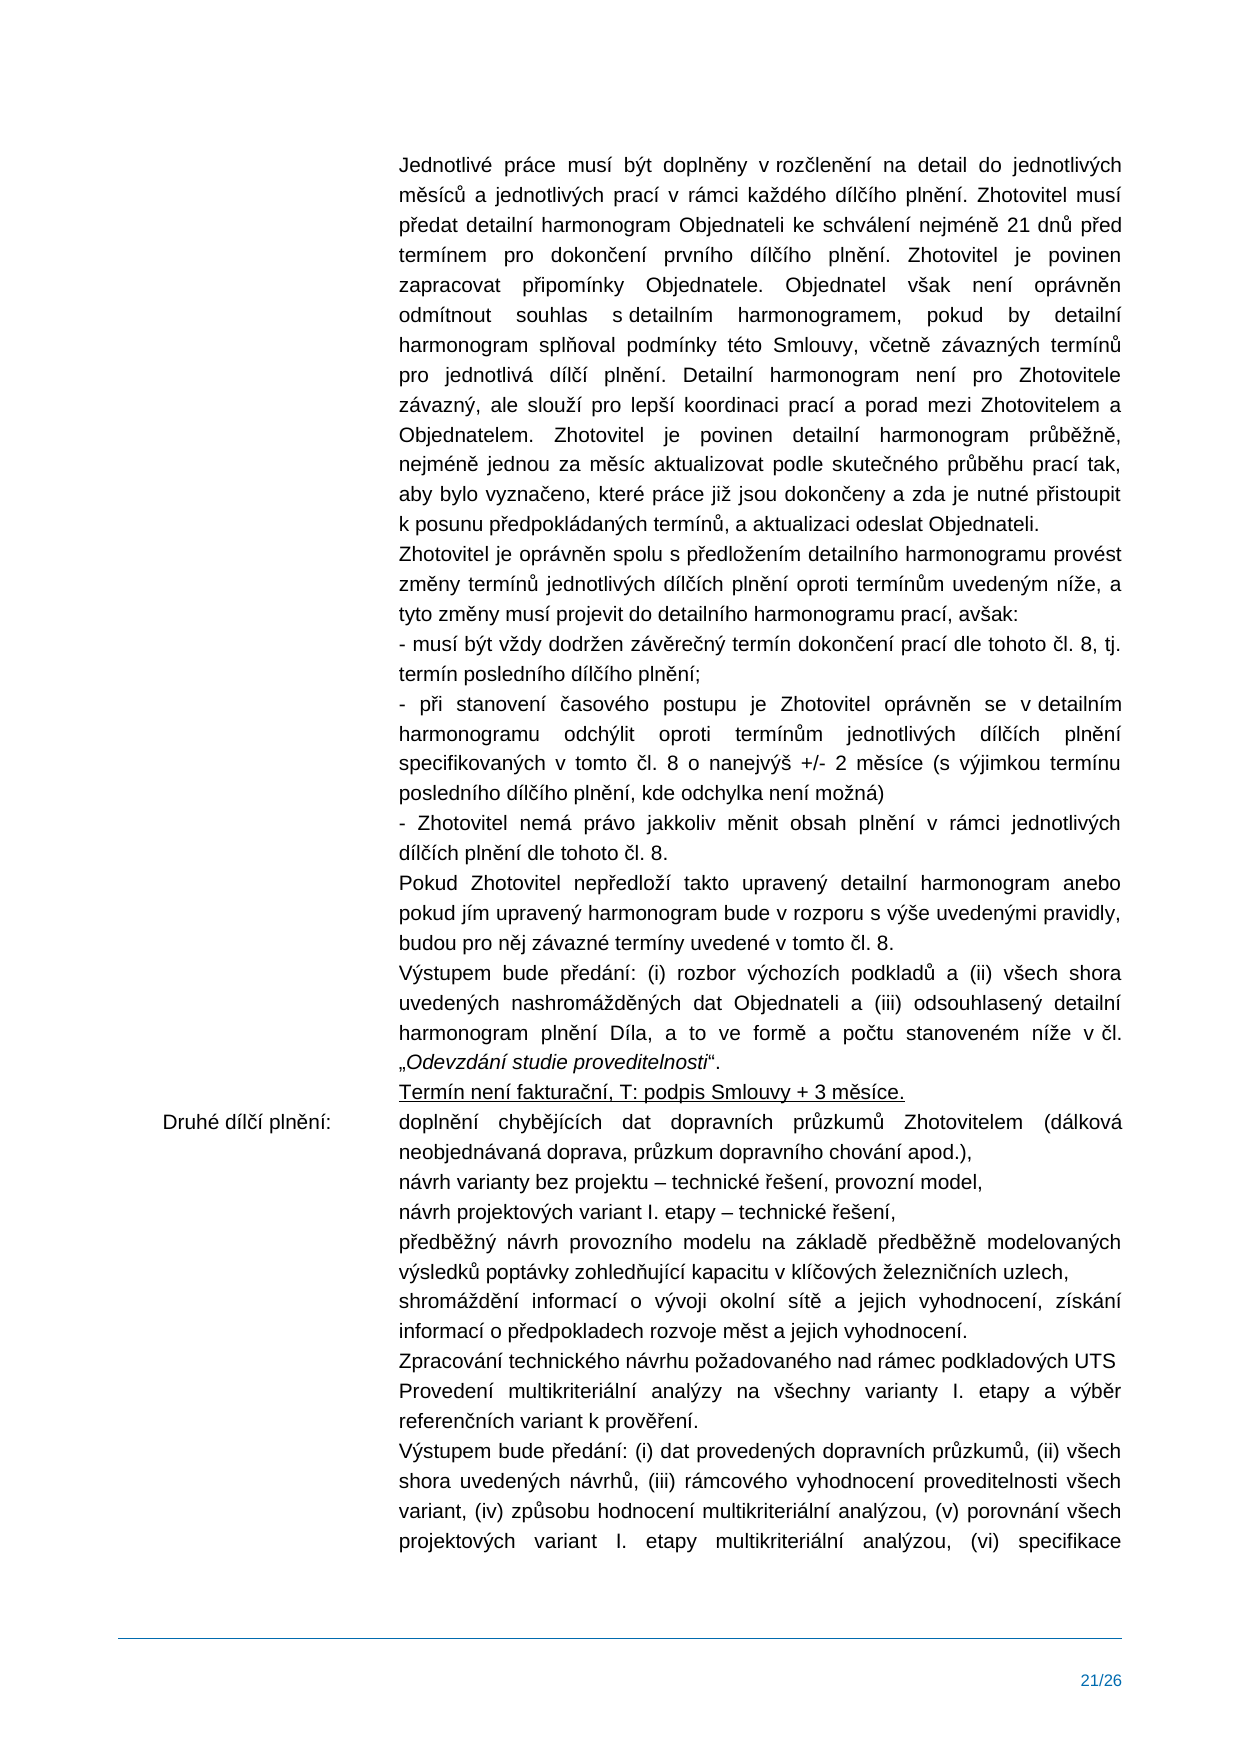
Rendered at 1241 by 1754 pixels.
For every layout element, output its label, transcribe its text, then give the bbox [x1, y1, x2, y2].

text návrh projektových variant I. etapy – technické řešení, [399, 1200, 1122, 1224]
text návrh varianty bez projektu – technické řešení, provozní model, [162, 1170, 1122, 1194]
text shromáždění informací o vývoji okolní sítě a jejich vyhodnocení, získání informací o předpokladech rozvoje měst a jejich vyhodnocení. [162, 1289, 1122, 1343]
text - musí být vždy dodržen závěrečný termín dokončení prací dle tohoto čl. 8, tj. termín posledního dílčího plnění; [399, 632, 1122, 686]
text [162, 1439, 1122, 1552]
text Zhotovitel je oprávněn spolu s předložením detailního harmonogramu provést změny termínů jednotlivých dílčích plnění oproti termínům uvedeným níže, a tyto změny musí projevit do detailního harmonogramu prací, avšak: [399, 542, 1122, 626]
text - při stanovení časového postupu je Zhotovitel oprávněn se v detailním harmonogramu odchýlit oproti termínům jednotlivých dílčích plnění specifikovaných v tomto čl. 8 o nanejvýš +/- 2 měsíce (s výjimkou termínu posledního dílčího plnění, kde odchylka není možná) [399, 691, 1122, 805]
text předběžný návrh provozního modelu na základě předběžně modelovaných výsledků poptávky zohledňující kapacitu v klíčových železničních uzlech, [162, 1229, 1122, 1283]
text Termín není fakturační, T: podpis Smlouvy + 3 měsíce. [162, 1080, 1122, 1104]
text Jednotlivé práce musí být doplněny v rozčlenění na detail do jednotlivých měsíců a jednotlivých prací v rámci každého dílčího plnění. Zhotovitel musí předat detailní harmonogram Objednateli ke schválení nejméně 21 dnů před termínem pro dokončení prvního dílčího plnění. Zhotovitel je povinen zapracovat připomínky Objednatele. Objednatel však není oprávněn odmítnout souhlas s detailním harmonogramem, pokud by detailní harmonogram splňoval podmínky této Smlouvy, včetně závazných termínů pro jednotlivá dílčí plnění. Detailní harmonogram není pro Zhotovitele závazný, ale slouží pro lepší koordinaci prací a porad mezi Zhotovitelem a Objednatelem. Zhotovitel je povinen detailní harmonogram průběžně, nejméně jednou za měsíc aktualizovat podle skutečného průběhu prací tak, aby bylo vyznačeno, které práce již jsou dokončeny a zda je nutné přistoupit k posunu předpokládaných termínů, a aktualizaci odeslat Objednateli. [399, 153, 1122, 536]
text Zpracování technického návrhu požadovaného nad rámec podkladových UTS [399, 1349, 1122, 1373]
text Pokud Zhotovitel nepředloží takto upravený detailní harmonogram anebo pokud jím upravený harmonogram bude v rozporu s výše uvedenými pravidly, budou pro něj závazné termíny uvedené v tomto čl. 8. [399, 871, 1122, 954]
text Druhé dílčí plnění: doplnění chybějících dat dopravních průzkumů Zhotovitelem (dálková neobjednávaná doprava, průzkum dopravního chování apod.), [162, 1110, 1122, 1164]
text Výstupem bude předání: (i) rozbor výchozích podkladů a (ii) všech shora uvedených nashromážděných dat Objednateli a (iii) odsouhlasený detailní harmonogram plnění Díla, a to ve formě a počtu stanoveném níže v čl. „Odevzdání studie proveditelnosti“. [162, 961, 1122, 1074]
text - Zhotovitel nemá právo jakkoliv měnit obsah plnění v rámci jednotlivých dílčích plnění dle tohoto čl. 8. [399, 811, 1122, 865]
text Provedení multikriteriální analýzy na všechny varianty I. etapy a výběr referenčních variant k prověření. [162, 1379, 1122, 1433]
